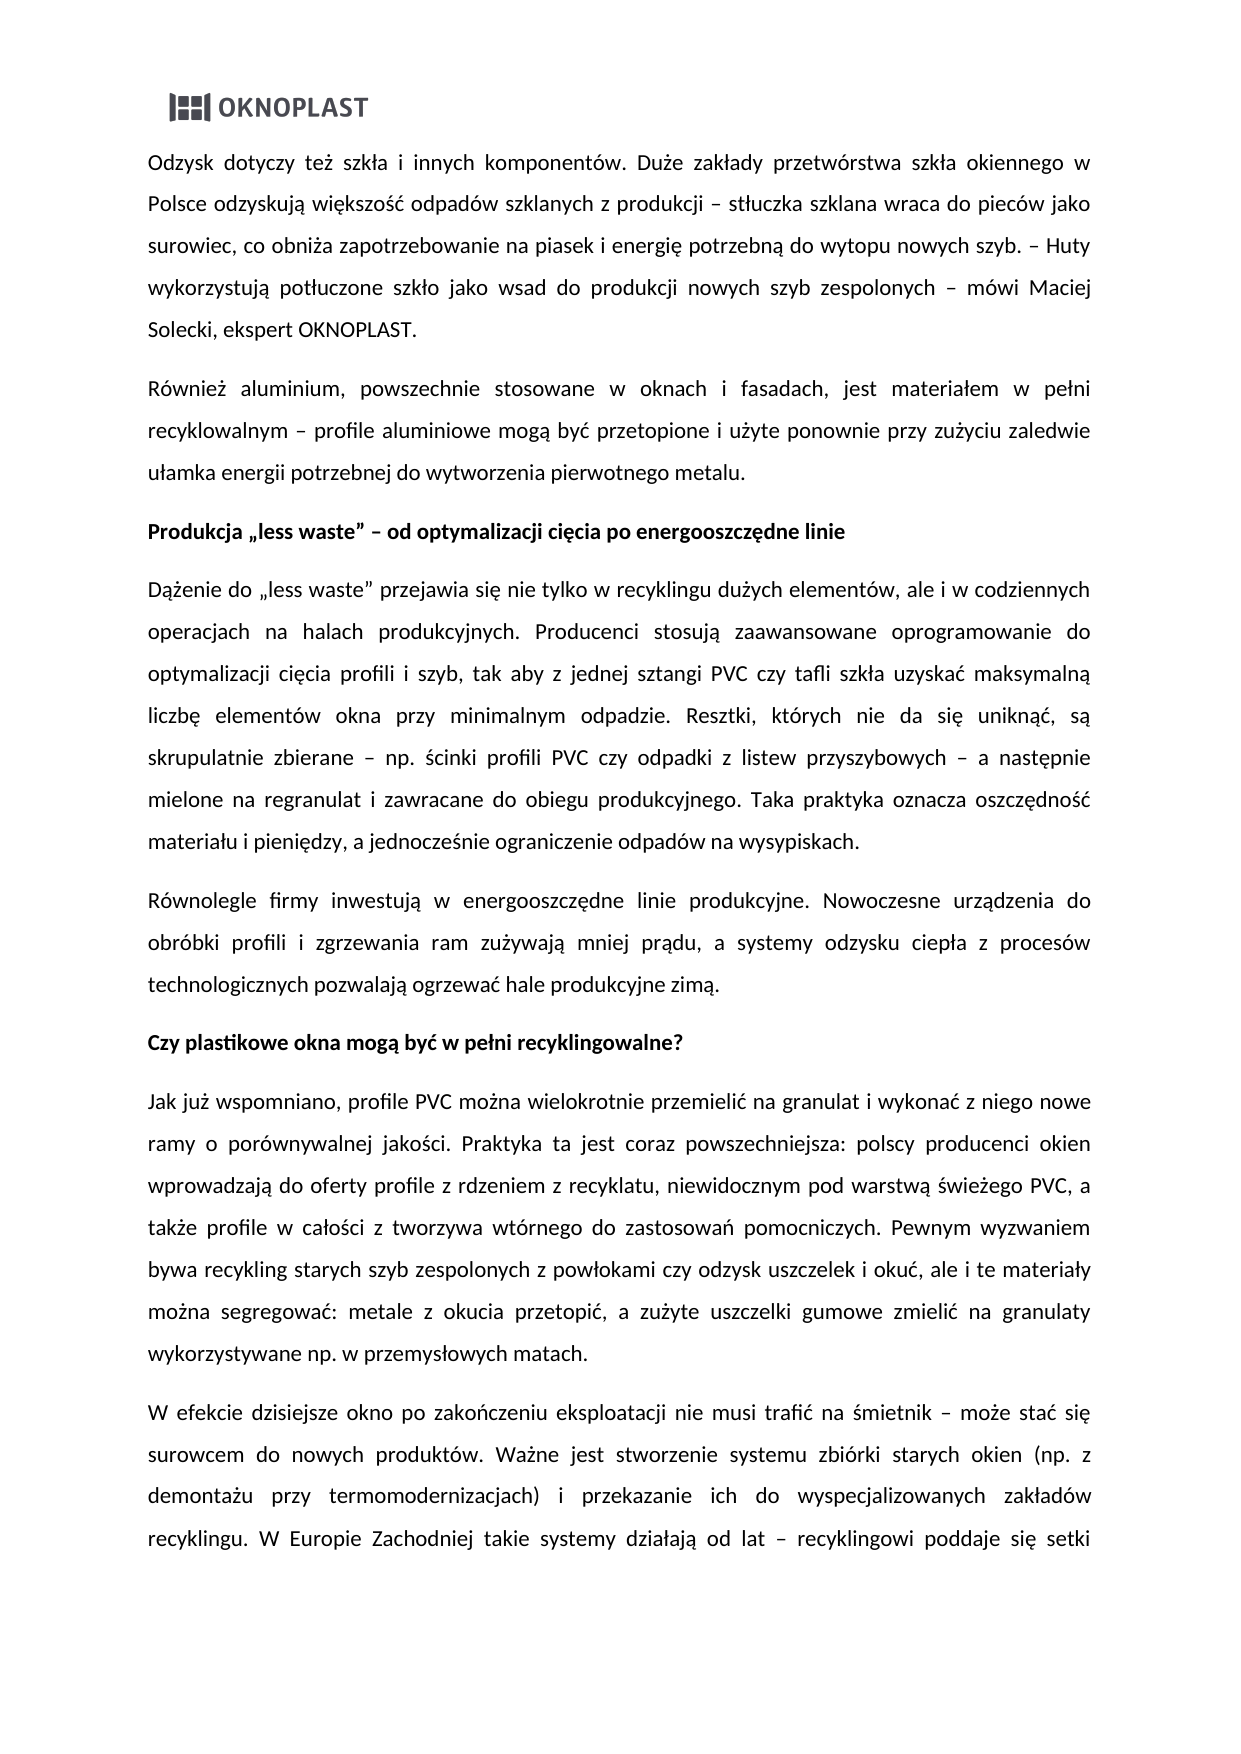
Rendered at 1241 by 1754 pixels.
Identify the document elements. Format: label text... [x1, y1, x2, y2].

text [148, 1398, 1093, 1552]
text Równolegle firmy inwestują w energooszczędne linie produkcyjne. Nowoczesne urządzenia do obróbki profili i zgrzewania ram zużywają mniej prądu, a systemy odzysku ciepła z procesów technologicznych pozwalają ogrzewać hale produkcyjne zimą. [148, 886, 1093, 998]
text Produkcja „less waste” – od optymalizacji cięcia po energooszczędne linie [148, 517, 1093, 545]
text Również aluminium, powszechnie stosowane w oknach i fasadach, jest materiałem w pełni recyklowalnym – profile aluminiowe mogą być przetopione i użyte ponownie przy zużyciu zaledwie ułamka energii potrzebnej do wytworzenia pierwotnego metalu. [148, 374, 1093, 486]
text Odzysk dotyczy też szkła i innych komponentów. Duże zakłady przetwórstwa szkła okiennego w Polsce odzyskują większość odpadów szklanych z produkcji – stłuczka szklana wraca do pieców jako surowiec, co obniża zapotrzebowanie na piasek i energię potrzebną do wytopu nowych szyb. – Huty wykorzystują potłuczone szkło jako wsad do produkcji nowych szyb zespolonych – mówi Maciej Solecki, ekspert OKNOPLAST. [148, 148, 1093, 343]
text Jak już wspomniano, profile PVC można wielokrotnie przemielić na granulat i wykonać z niego nowe ramy o porównywalnej jakości. Praktyka ta jest coraz powszechniejsza: polscy producenci okien wprowadzają do oferty profile z rdzeniem z recyklatu, niewidocznym pod warstwą świeżego PVC, a także profile w całości z tworzywa wtórnego do zastosowań pomocniczych. Pewnym wyzwaniem bywa recykling starych szyb zespolonych z powłokami czy odzysk uszczelek i okuć, ale i te materiały można segregować: metale z okucia przetopić, a zużyte uszczelki gumowe zmielić na granulaty wykorzystywane np. w przemysłowych matach. [148, 1087, 1093, 1367]
text Czy plastikowe okna mogą być w pełni recyklingowalne? [148, 1028, 1093, 1057]
text Dążenie do „less waste” przejawia się nie tylko w recyklingu dużych elementów, ale i w codziennych operacjach na halach produkcyjnych. Producenci stosują zaawansowane oprogramowanie do optymalizacji cięcia profili i szyb, tak aby z jednej sztangi PVC czy tafli szkła uzyskać maksymalną liczbę elementów okna przy minimalnym odpadzie. Resztki, których nie da się uniknąć, są skrupulatnie zbierane – np. ścinki profili PVC czy odpadki z listew przyszybowych – a następnie mielone na regranulat i zawracane do obiegu produkcyjnego. Taka praktyka oznacza oszczędność materiału i pieniędzy, a jednocześnie ograniczenie odpadów na wysypiskach. [148, 575, 1093, 855]
picture [147, 73, 388, 139]
